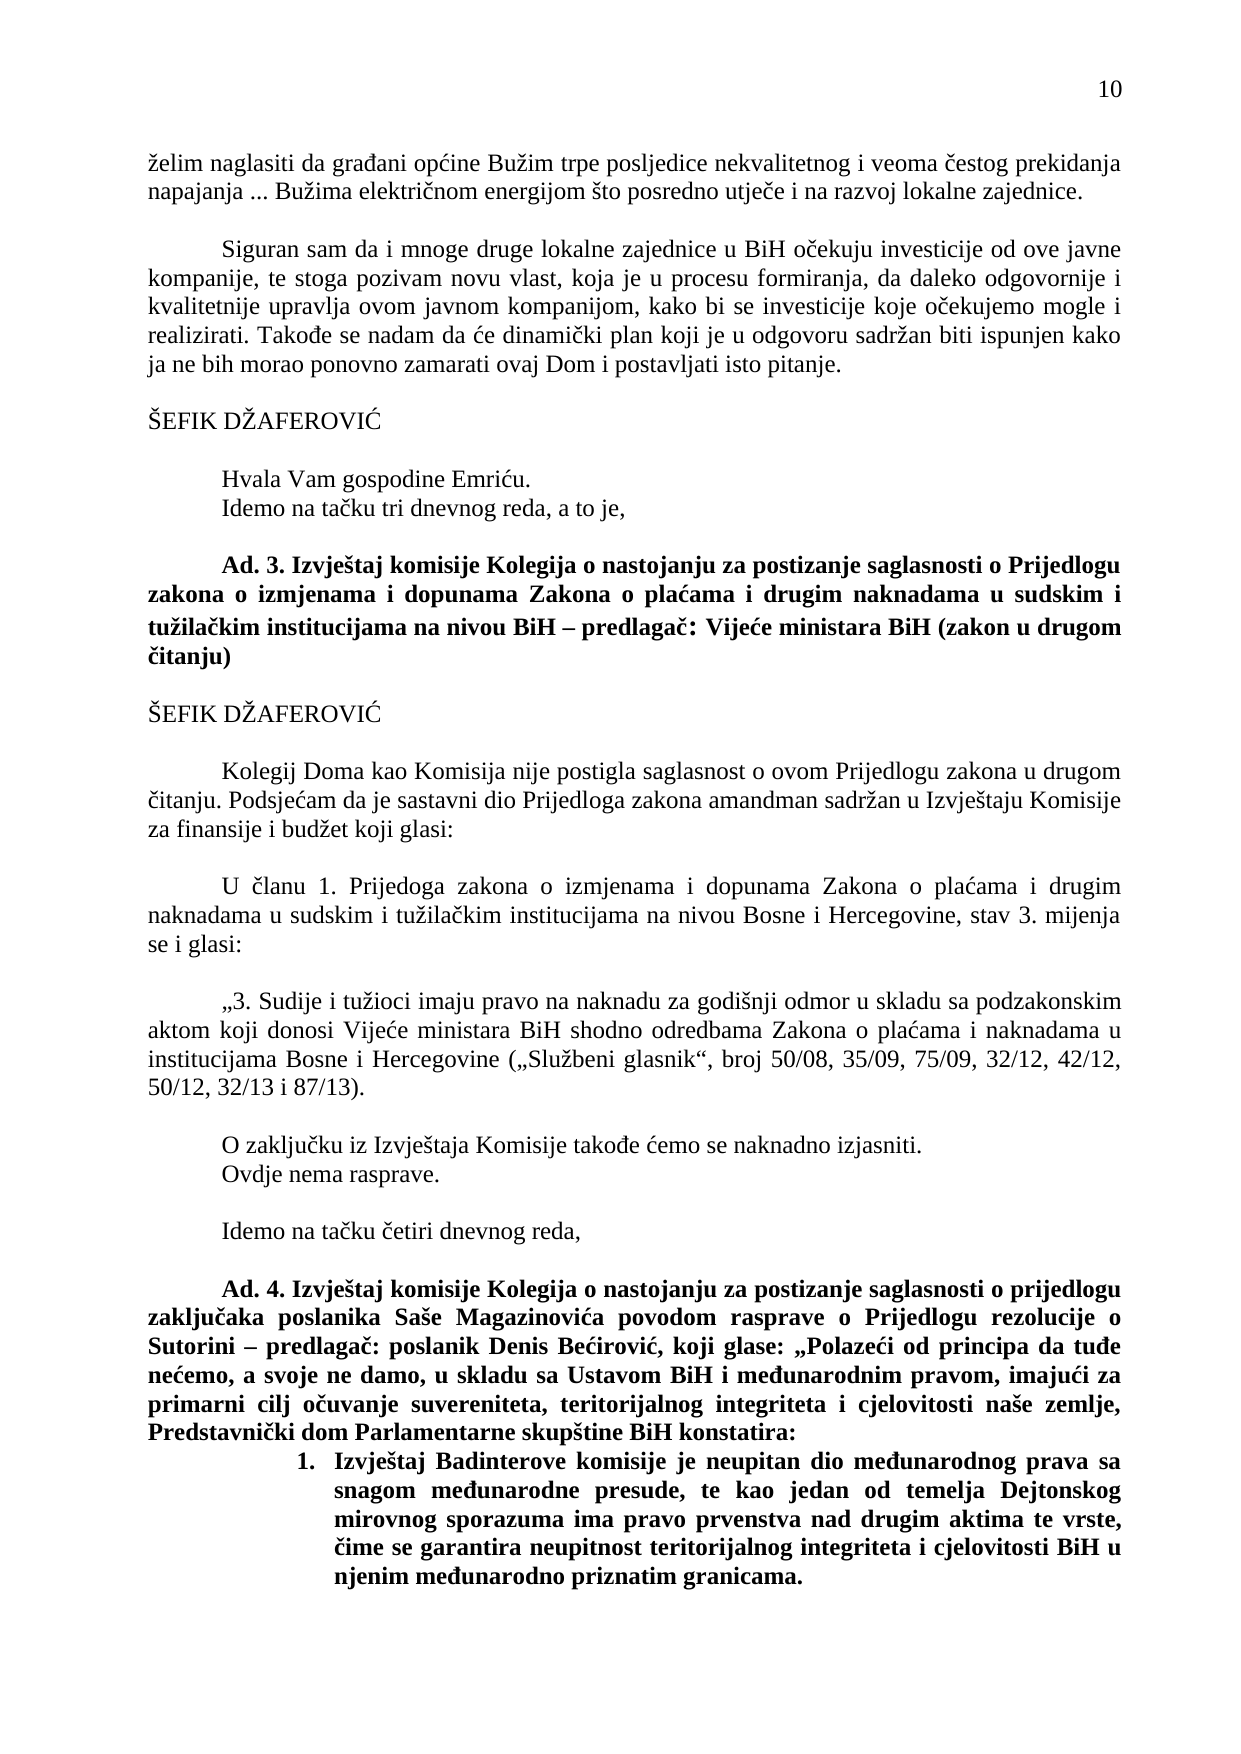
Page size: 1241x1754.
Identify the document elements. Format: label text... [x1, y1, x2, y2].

text Kolegij Doma kao Komisija nije postigla saglasnost o ovom Prijedlogu zakona u drugom čitanju. Podsjećam da je sastavni dio Prijedloga zakona amandman sadržan u Izvještaju Komisije za finansije i budžet koji glasi: [148, 756, 1122, 842]
text ŠEFIK DŽAFEROVIĆ [148, 406, 1122, 435]
text O zaključku iz Izvještaja Komisije takođe ćemo se naknadno izjasniti. [148, 1130, 1122, 1159]
text Ad. 3. Izvještaj komisije Kolegija o nastojanju za postizanje saglasnosti o Prijedlogu zakona o izmjenama i dopunama Zakona o plaćama i drugim naknadama u sudskim i tužilačkim institucijama na nivou BiH – predlagač: Vijeće ministara BiH (zakon u drugom čitanju) [148, 550, 1122, 670]
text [148, 148, 1122, 205]
text „3. Sudije i tužioci imaju pravo na naknadu za godišnji odmor u skladu sa podzakonskim aktom koji donosi Vijeće ministara BiH shodno odredbama Zakona o plaćama i naknadama u institucijama Bosne i Hercegovine („Službeni glasnik“, broj 50/08, 35/09, 75/09, 32/12, 42/12, 50/12, 32/13 i 87/13). [148, 986, 1122, 1101]
text Ovdje nema rasprave. [148, 1159, 1122, 1187]
text ŠEFIK DŽAFEROVIĆ [148, 699, 1122, 727]
text Idemo na tačku četiri dnevnog reda, [148, 1216, 1122, 1245]
text Idemo na tačku tri dnevnog reda, a to je, [148, 493, 1122, 521]
text Ad. 4. Izvještaj komisije Kolegija o nastojanju za postizanje saglasnosti o prijedlogu zaključaka poslanika Saše Magazinovića povodom rasprave o Prijedlogu rezolucije o Sutorini – predlagač: poslanik Denis Bećirović, koji glase: „Polazeći od principa da tuđe nećemo, a svoje ne damo, u skladu sa Ustavom BiH i međunarodnim pravom, imajući za primarni cilj očuvanje suvereniteta, teritorijalnog integriteta i cjelovitosti naše zemlje, Predstavnički dom Parlamentarne skupštine BiH konstatira: [148, 1274, 1122, 1446]
text Siguran sam da i mnoge druge lokalne zajednice u BiH očekuju investicije od ove javne kompanije, te stoga pozivam novu vlast, koja je u procesu formiranja, da daleko odgovornije i kvalitetnije upravlja ovom javnom kompanijom, kako bi se investicije koje očekujemo mogle i realizirati. Takođe se nadam da će dinamički plan koji je u odgovoru sadržan biti ispunjen kako ja ne bih morao ponovno zamarati ovaj Dom i postavljati isto pitanje. [148, 234, 1122, 378]
text Hvala Vam gospodine Emriću. [148, 464, 1122, 493]
text U članu 1. Prijedoga zakona o izmjenama i dopunama Zakona o plaćama i drugim naknadama u sudskim i tužilačkim institucijama na nivou Bosne i Hercegovine, stav 3. mijenja se i glasi: [148, 871, 1122, 957]
list Izvještaj Badinterove komisije je neupitan dio međunarodnog prava sa snagom međunarodne presude, te kao jedan od temelja Dejtonskog mirovnog sporazuma ima pravo prvenstva nad drugim aktima te vrste, čime se garantira neupitnost teritorijalnog integriteta i cjelovitosti BiH u njenim međunarodno priznatim granicama. [296, 1446, 1122, 1590]
